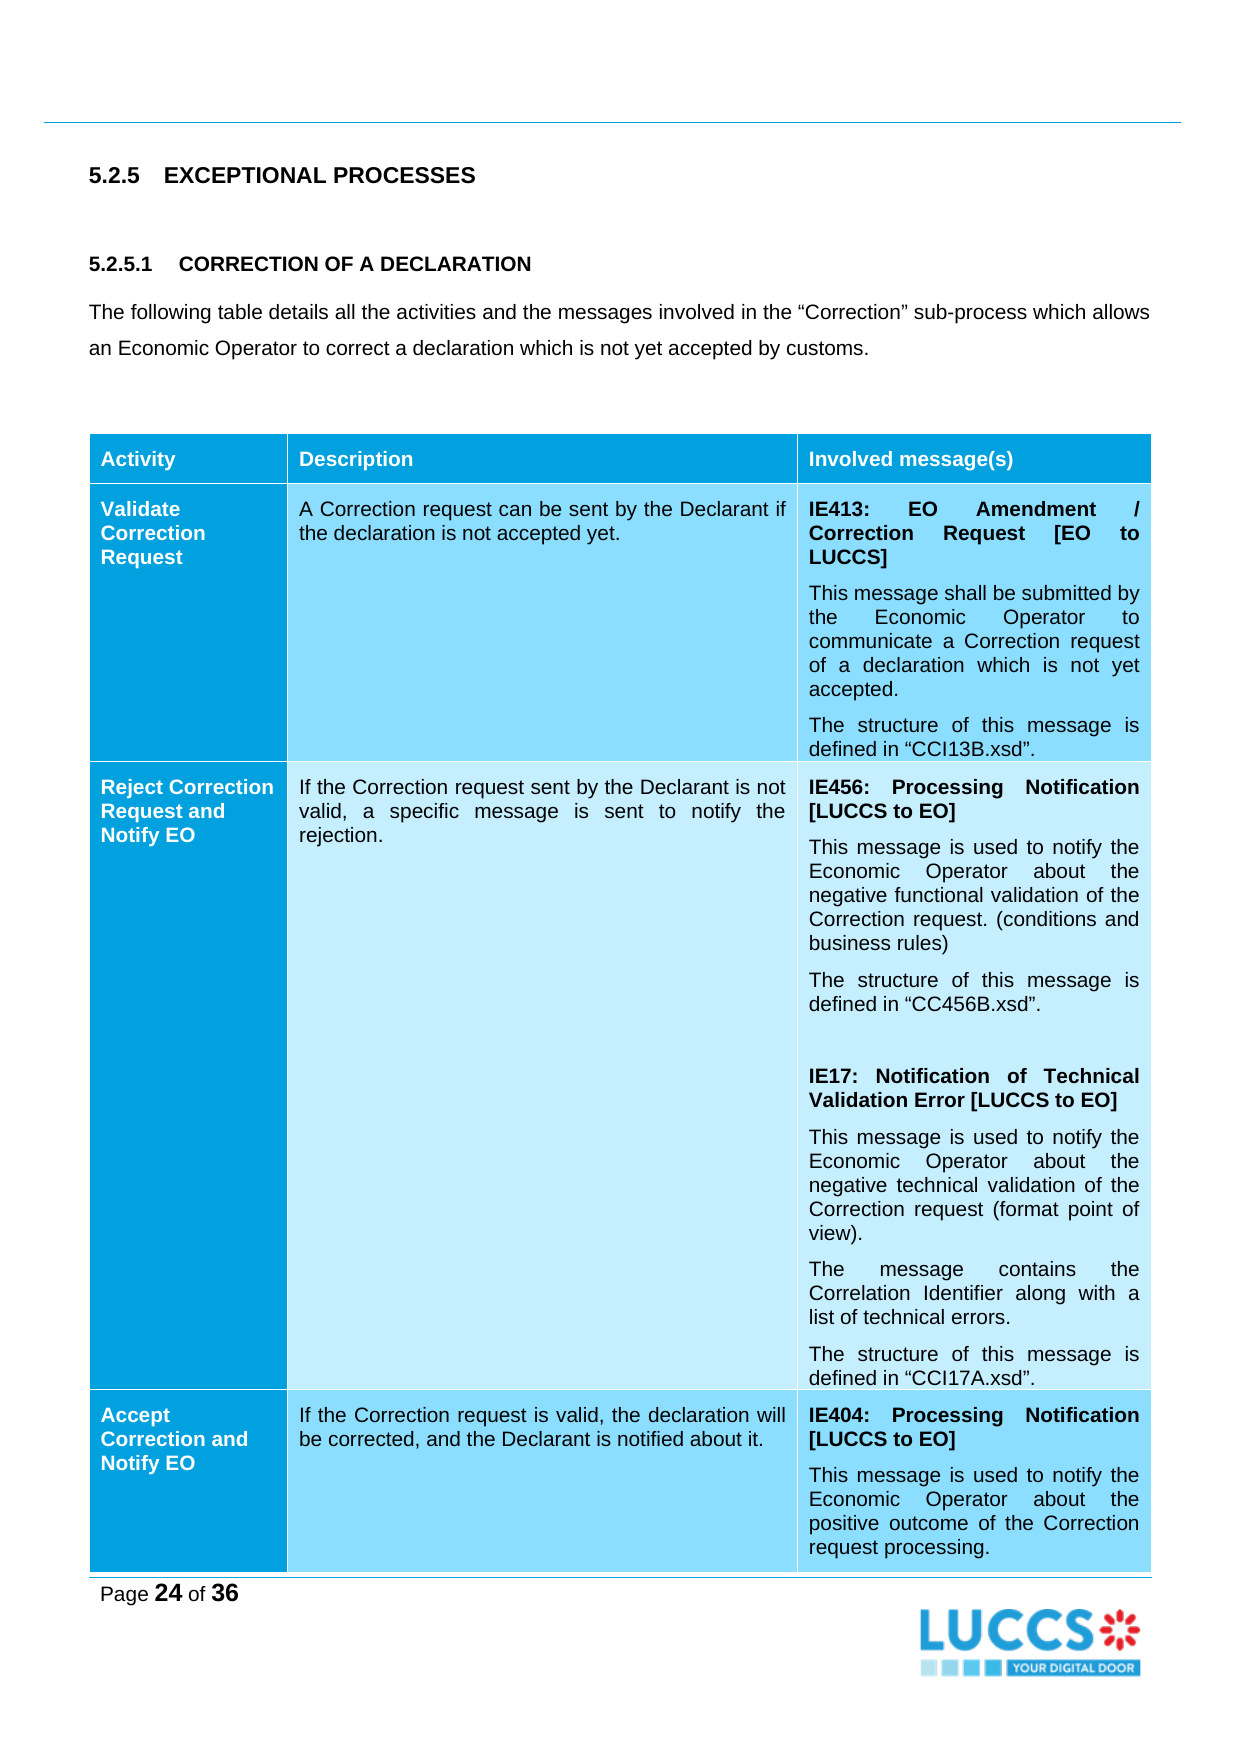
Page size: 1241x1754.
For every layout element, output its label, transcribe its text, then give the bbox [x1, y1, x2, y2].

table_cell Accept Correction and Notify EO [90, 1390, 287, 1572]
table_cell IE456: Processing Notification [LUCCS to EO] This message is used to notify the Economic Operator about the negative functional validation of the Correction request. (conditions and business rules) The structure of this message is defined in “CC456B.xsd”. IE17: Notification of Technical Validation Error [LUCCS to EO] This message is used to notify the Economic Operator about the negative technical validation of the Correction request (format point of view). The message contains the Correlation Identifier along with a list of technical errors. The structure of this message is defined in “CCI17A.xsd”. [798, 762, 1151, 1389]
table_header Involved message(s) [798, 434, 1151, 483]
table_cell If the Correction request sent by the Declarant is not valid, a specific message is sent to notify the rejection. [288, 762, 797, 1389]
table_cell IE413: EO Amendment / Correction Request [EO to LUCCS] This message shall be submitted by the Economic Operator to communicate a Correction request of a declaration which is not yet accepted. The structure of this message is defined in “CCI13B.xsd”. [798, 484, 1151, 761]
subtitle Correction of a declaration [89, 252, 1152, 276]
table_cell If the Correction request is valid, the declaration will be corrected, and the Declarant is notified about it. [288, 1390, 797, 1572]
table_cell Reject Correction Request and Notify EO [90, 762, 287, 1389]
subtitle Exceptional processes [89, 162, 1152, 189]
table_cell A Correction request can be sent by the Declarant if the declaration is not accepted yet. [288, 484, 797, 761]
table_header Description [288, 434, 797, 483]
picture [920, 1609, 1141, 1677]
text The following table details all the activities and the messages involved in the “Correction” sub-process which allows an Economic Operator to correct a declaration which is not yet accepted by customs. [89, 300, 1152, 360]
table_header Activity [90, 434, 287, 483]
table_cell Validate Correction Request [90, 484, 287, 761]
